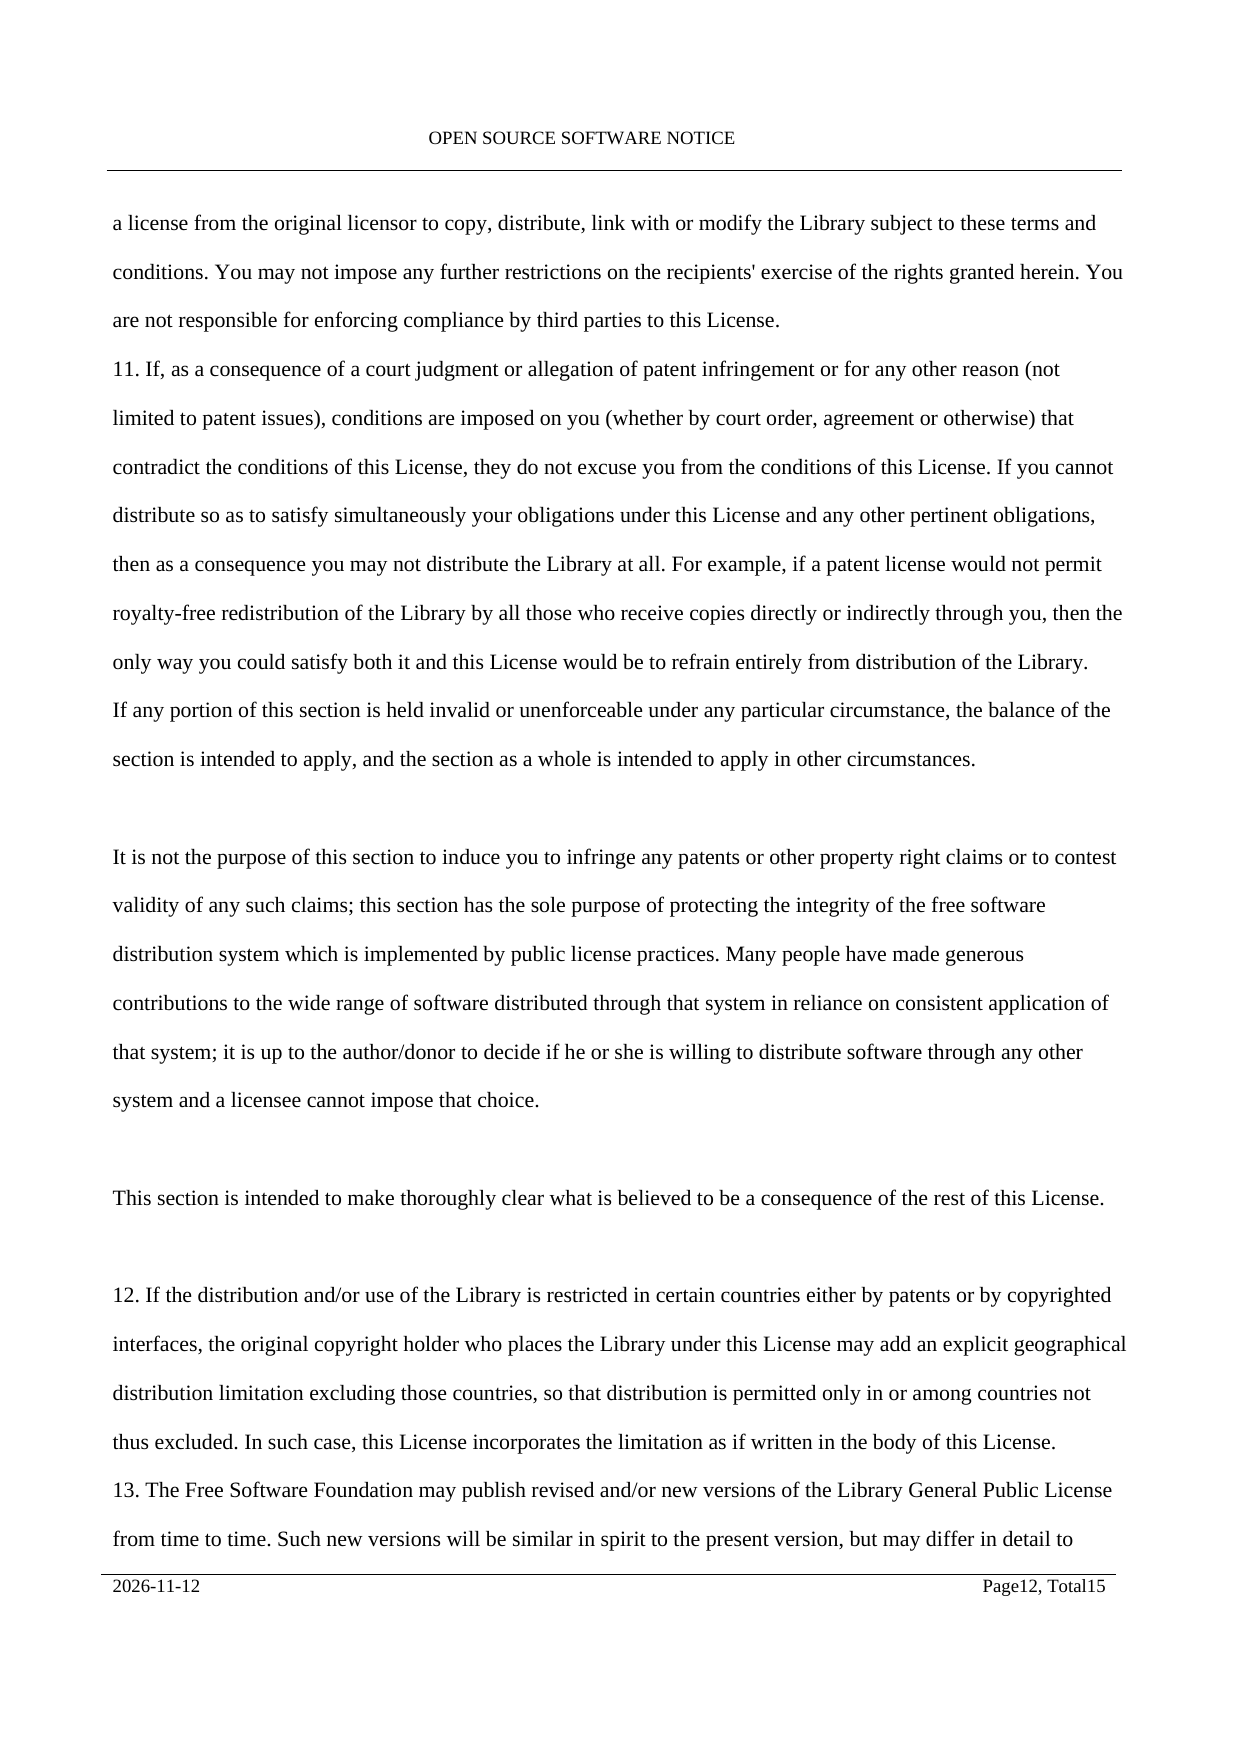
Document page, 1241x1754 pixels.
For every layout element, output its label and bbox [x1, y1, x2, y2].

text [112, 206, 1128, 1555]
